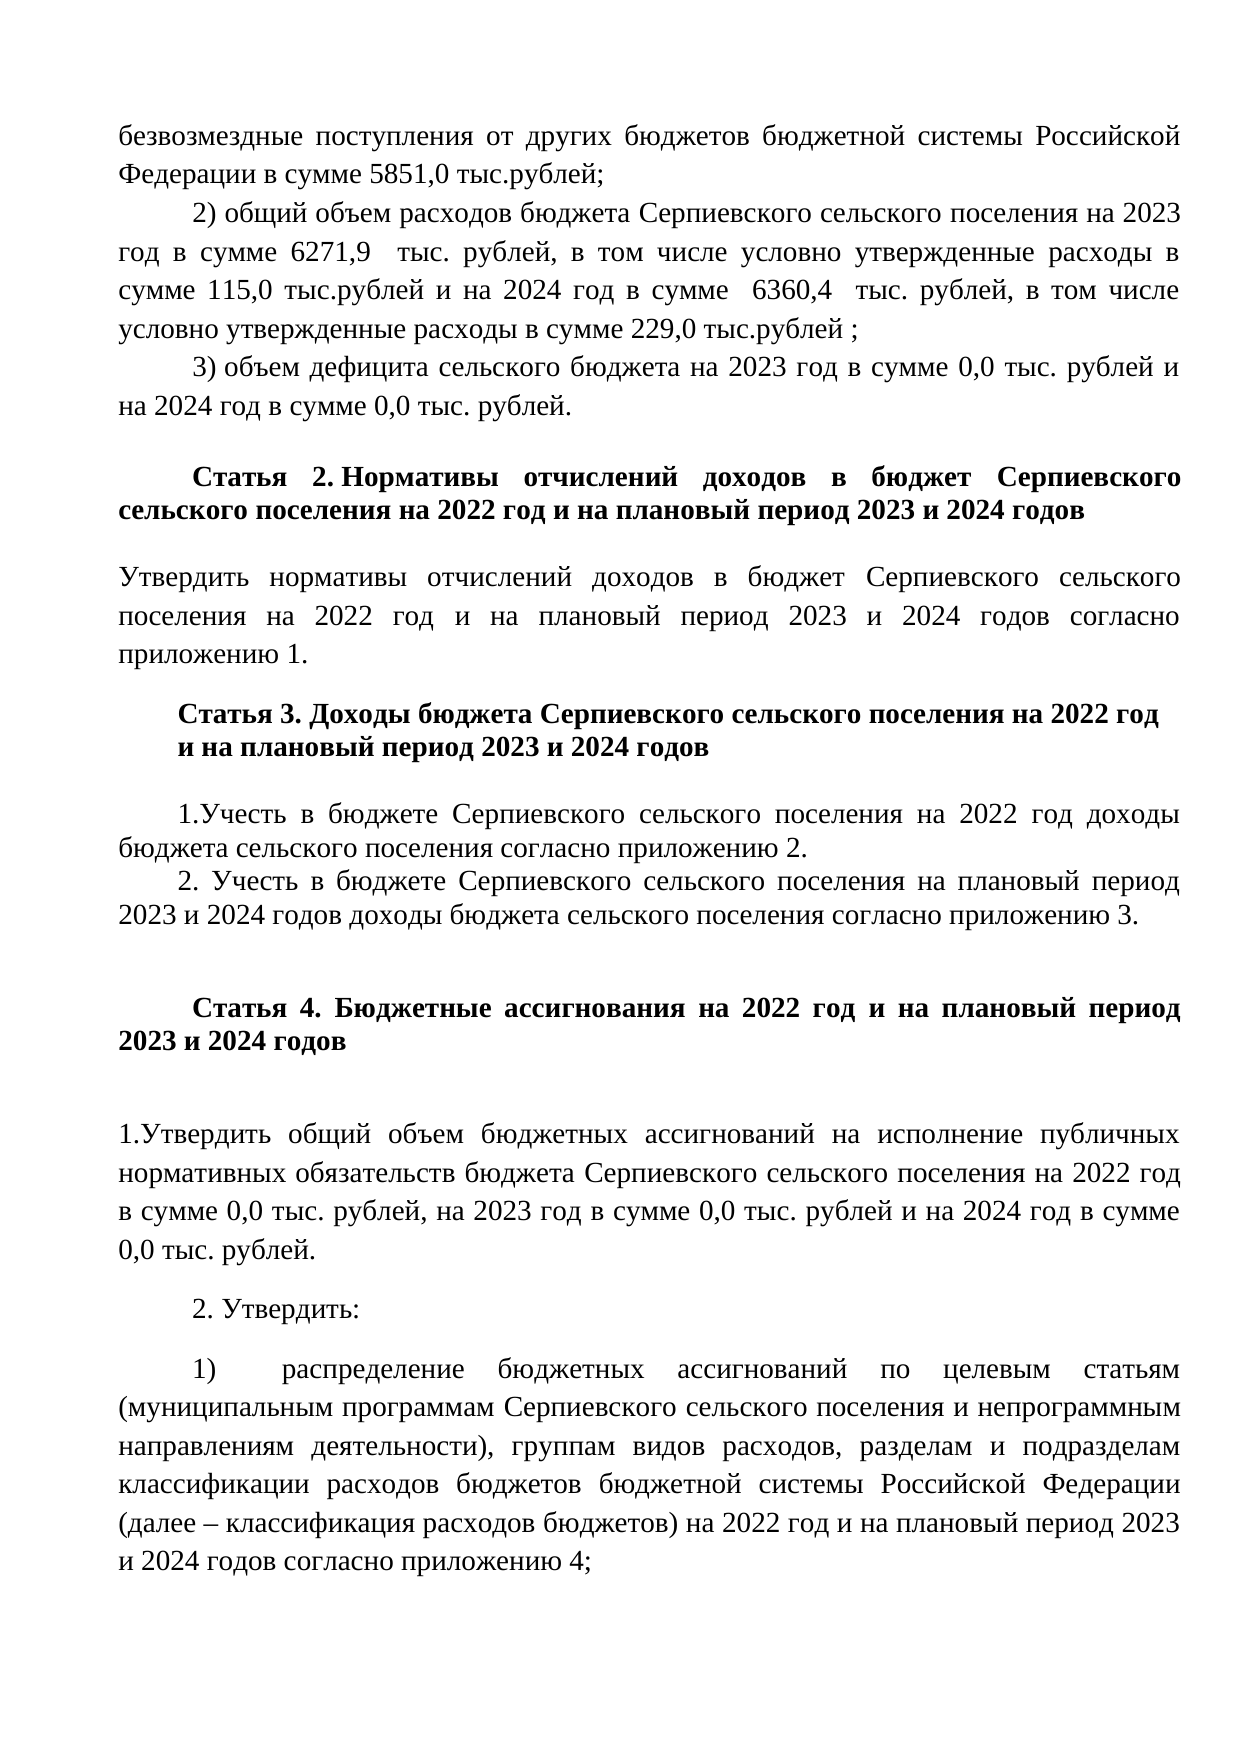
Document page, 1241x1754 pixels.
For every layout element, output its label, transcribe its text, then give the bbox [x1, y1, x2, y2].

text Утвердить нормативы отчислений доходов в бюджет Серпиевского сельского поселения на 2022 год и на плановый период 2023 и 2024 годов согласно приложению 1. [118, 559, 1181, 670]
text Статья 3. Доходы бюджета Серпиевского сельского поселения на 2022 год и на плановый период 2023 и 2024 годов [177, 696, 1181, 763]
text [118, 118, 1181, 190]
text 2) общий объем расходов бюджета Серпиевского сельского поселения на 2023 год в сумме 6271,9 тыс. рублей, в том числе условно утвержденные расходы в сумме 115,0 тыс.рублей и на 2024 год в сумме 6360,4 тыс. рублей, в том числе условно утвержденные расходы в сумме 229,0 тыс.рублей ; [118, 195, 1181, 344]
text 3) объем дефицита сельского бюджета на 2023 год в сумме 0,0 тыс. рублей и на 2024 год в сумме 0,0 тыс. рублей. [118, 349, 1181, 421]
text 2. Учесть в бюджете Серпиевского сельского поселения на плановый период 2023 и 2024 годов доходы бюджета сельского поселения согласно приложению 3. [118, 863, 1181, 931]
text Статья 4. Бюджетные ассигнования на 2022 год и на плановый период 2023 и 2024 годов [118, 990, 1181, 1057]
text 1.Утвердить общий объем бюджетных ассигнований на исполнение публичных нормативных обязательств бюджета Серпиевского сельского поселения на 2022 год в сумме 0,0 тыс. рублей, на 2023 год в сумме 0,0 тыс. рублей и на 2024 год в сумме 0,0 тыс. рублей. [118, 1116, 1181, 1266]
text 1) распределение бюджетных ассигнований по целевым статьям (муниципальным программам Серпиевского сельского поселения и непрограммным направлениям деятельности), группам видов расходов, разделам и подразделам классификации расходов бюджетов бюджетной системы Российской Федерации (далее – классификация расходов бюджетов) на 2022 год и на плановый период 2023 и 2024 годов согласно приложению 4; [118, 1351, 1181, 1577]
text 2. Утвердить: [118, 1291, 1181, 1325]
text Статья 2. Нормативы отчислений доходов в бюджет Серпиевского сельского поселения на 2022 год и на плановый период 2023 и 2024 годов [118, 459, 1181, 526]
text 1.Учесть в бюджете Серпиевского сельского поселения на 2022 год доходы бюджета сельского поселения согласно приложению 2. [118, 796, 1181, 863]
